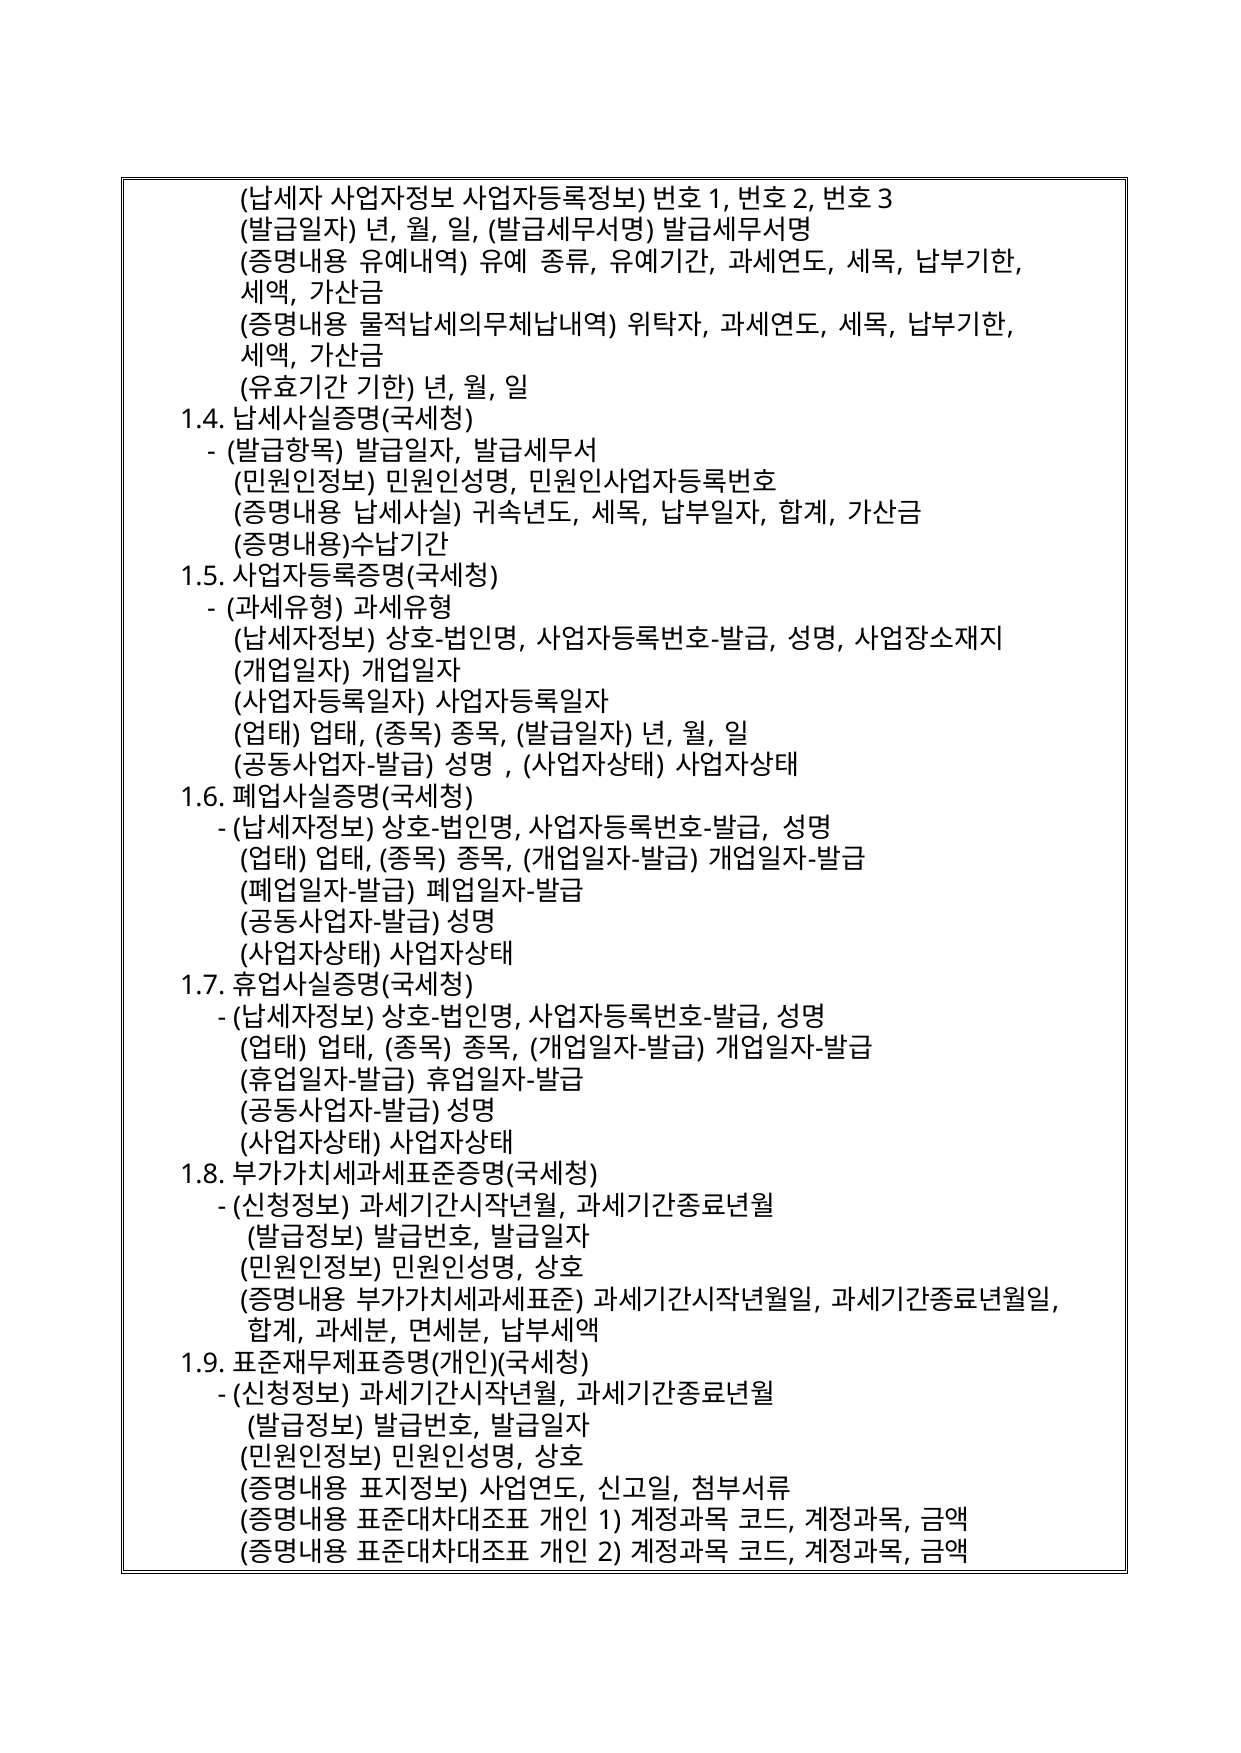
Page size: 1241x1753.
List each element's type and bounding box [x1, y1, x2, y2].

table_cell [124, 180, 1125, 1570]
